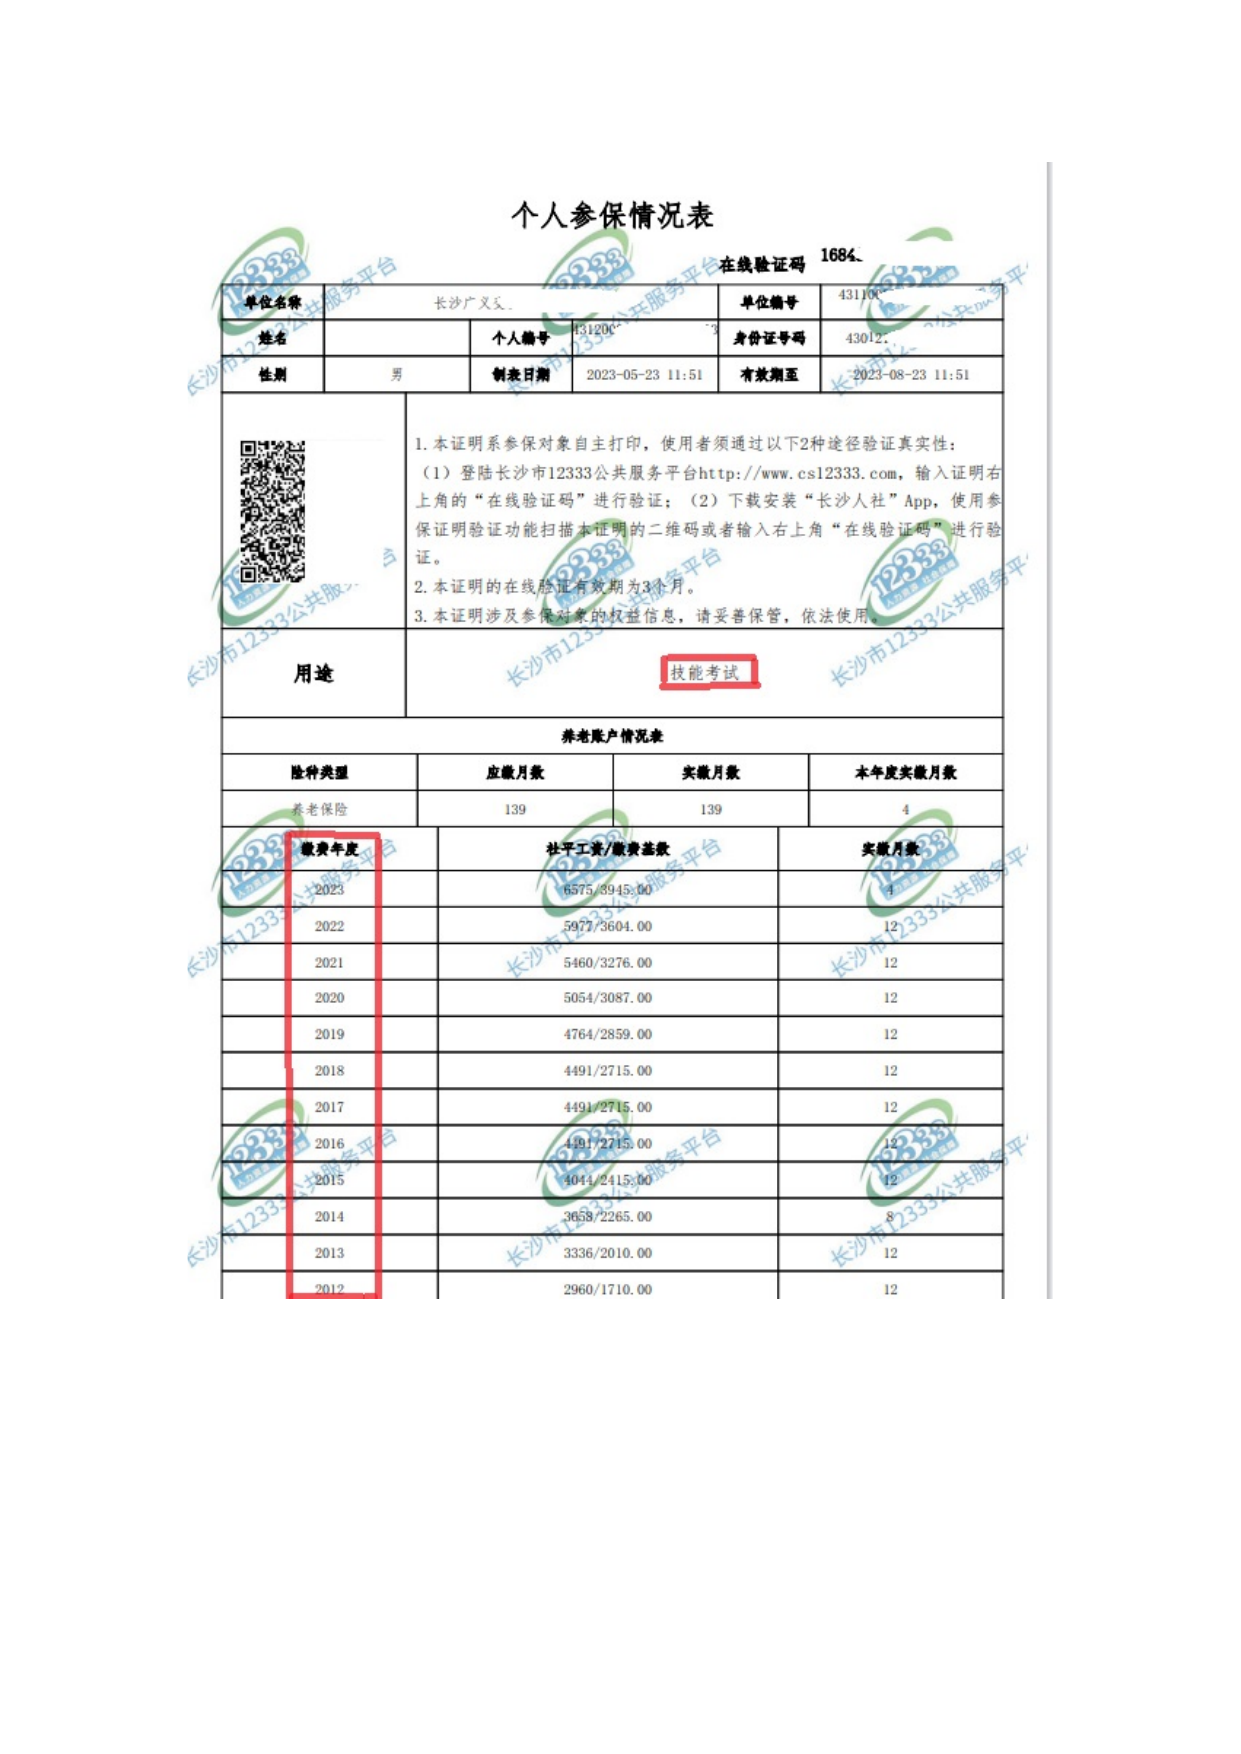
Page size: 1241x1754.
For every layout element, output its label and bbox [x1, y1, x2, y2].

picture [187, 162, 1053, 1299]
